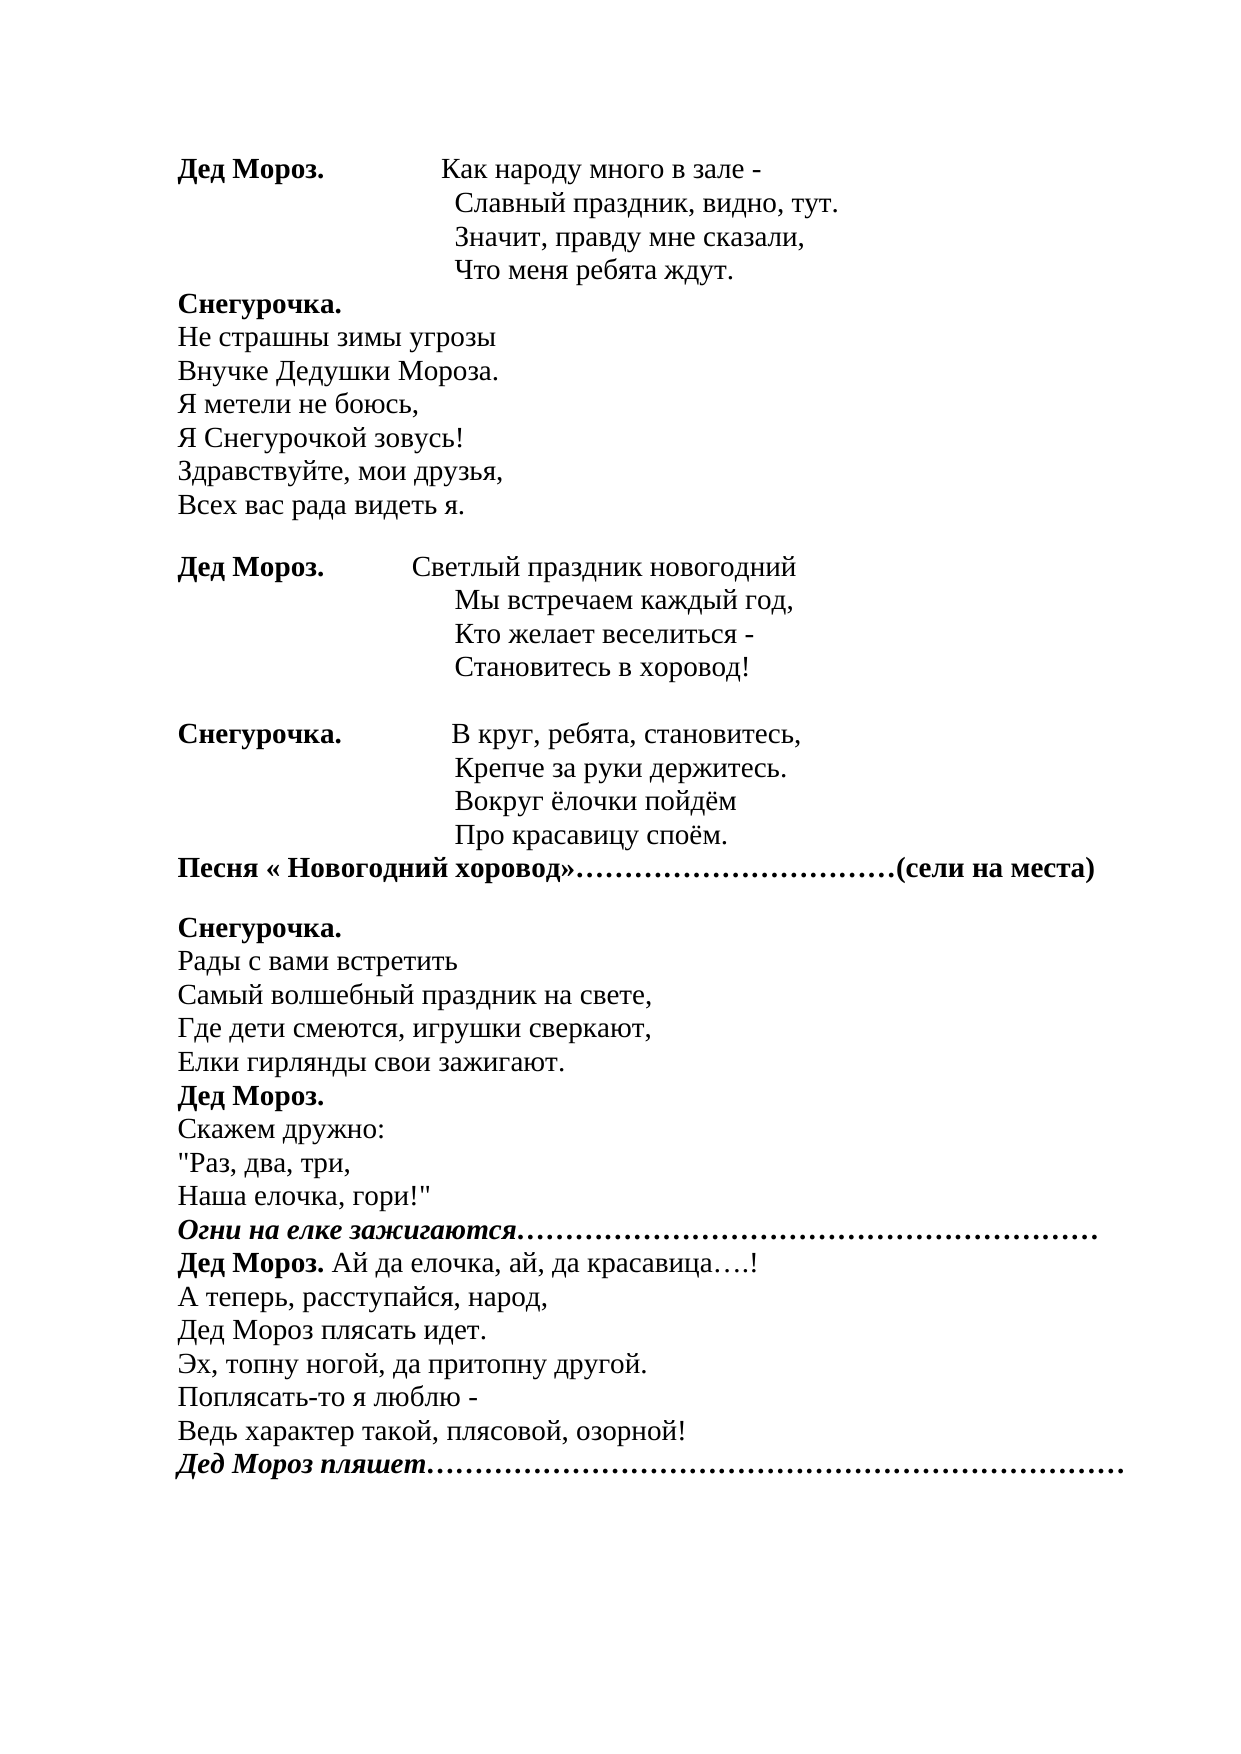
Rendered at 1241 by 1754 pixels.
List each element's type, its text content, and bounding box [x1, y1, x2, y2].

text Мы встречаем каждый год, [177, 582, 1152, 616]
text Снегурочка. В круг, ребята, становитесь, [177, 716, 1152, 750]
text Дед Мороз пляшет……………………………………………………………… [177, 1447, 1152, 1480]
text Внучке Дедушки Мороза. [177, 353, 1152, 386]
text Про красавицу споём. [177, 817, 1152, 851]
text Становитесь в хоровод! [177, 649, 1152, 683]
text Дед Мороз. Ай да елочка, ай, да красавица….! [177, 1245, 1152, 1279]
text Здравствуйте, мои друзья, [177, 453, 1152, 487]
text А теперь, расступайся, народ, [177, 1279, 1152, 1312]
text Не страшны зимы угрозы [177, 319, 1152, 353]
text Наша елочка, гори!" [177, 1178, 1152, 1212]
text Песня « Новогодний хоровод»……………………………(сели на места) [177, 851, 1152, 884]
text Вокруг ёлочки пойдём [177, 783, 1152, 817]
text Дед Мороз. Светлый праздник новогодний [177, 549, 1152, 582]
text Кто желает веселиться - [177, 616, 1152, 649]
text Дед Мороз плясать идет. [177, 1312, 1152, 1346]
text Скажем дружно: [177, 1111, 1152, 1145]
text Всех вас рада видеть я. [177, 487, 1152, 521]
text Ведь характер такой, плясовой, озорной! [177, 1413, 1152, 1447]
text Поплясать-то я люблю - [177, 1379, 1152, 1413]
text Дед Мороз. Как народу много в зале - [177, 152, 1152, 185]
text Снегурочка. [177, 286, 1152, 319]
text Где дети смеются, игрушки сверкают, [177, 1011, 1152, 1044]
text Что меня ребята ждут. [177, 252, 1152, 286]
text Рады с вами встретить [177, 943, 1152, 977]
text Значит, правду мне сказали, [177, 219, 1152, 252]
text Эх, топну ногой, да притопну другой. [177, 1346, 1152, 1379]
text Самый волшебный праздник на свете, [177, 977, 1152, 1011]
text Снегурочка. [177, 910, 1152, 943]
text Крепче за руки держитесь. [177, 750, 1152, 783]
text Я метели не боюсь, [177, 386, 1152, 420]
text Елки гирлянды свои зажигают. [177, 1044, 1152, 1078]
text Огни на елке зажигаются…………………………………………………… [177, 1212, 1152, 1245]
text Дед Мороз. [177, 1078, 1152, 1111]
text Я Снегурочкой зовусь! [177, 420, 1152, 453]
text Славный праздник, видно, тут. [177, 185, 1152, 219]
text "Раз, два, три, [177, 1145, 1152, 1178]
